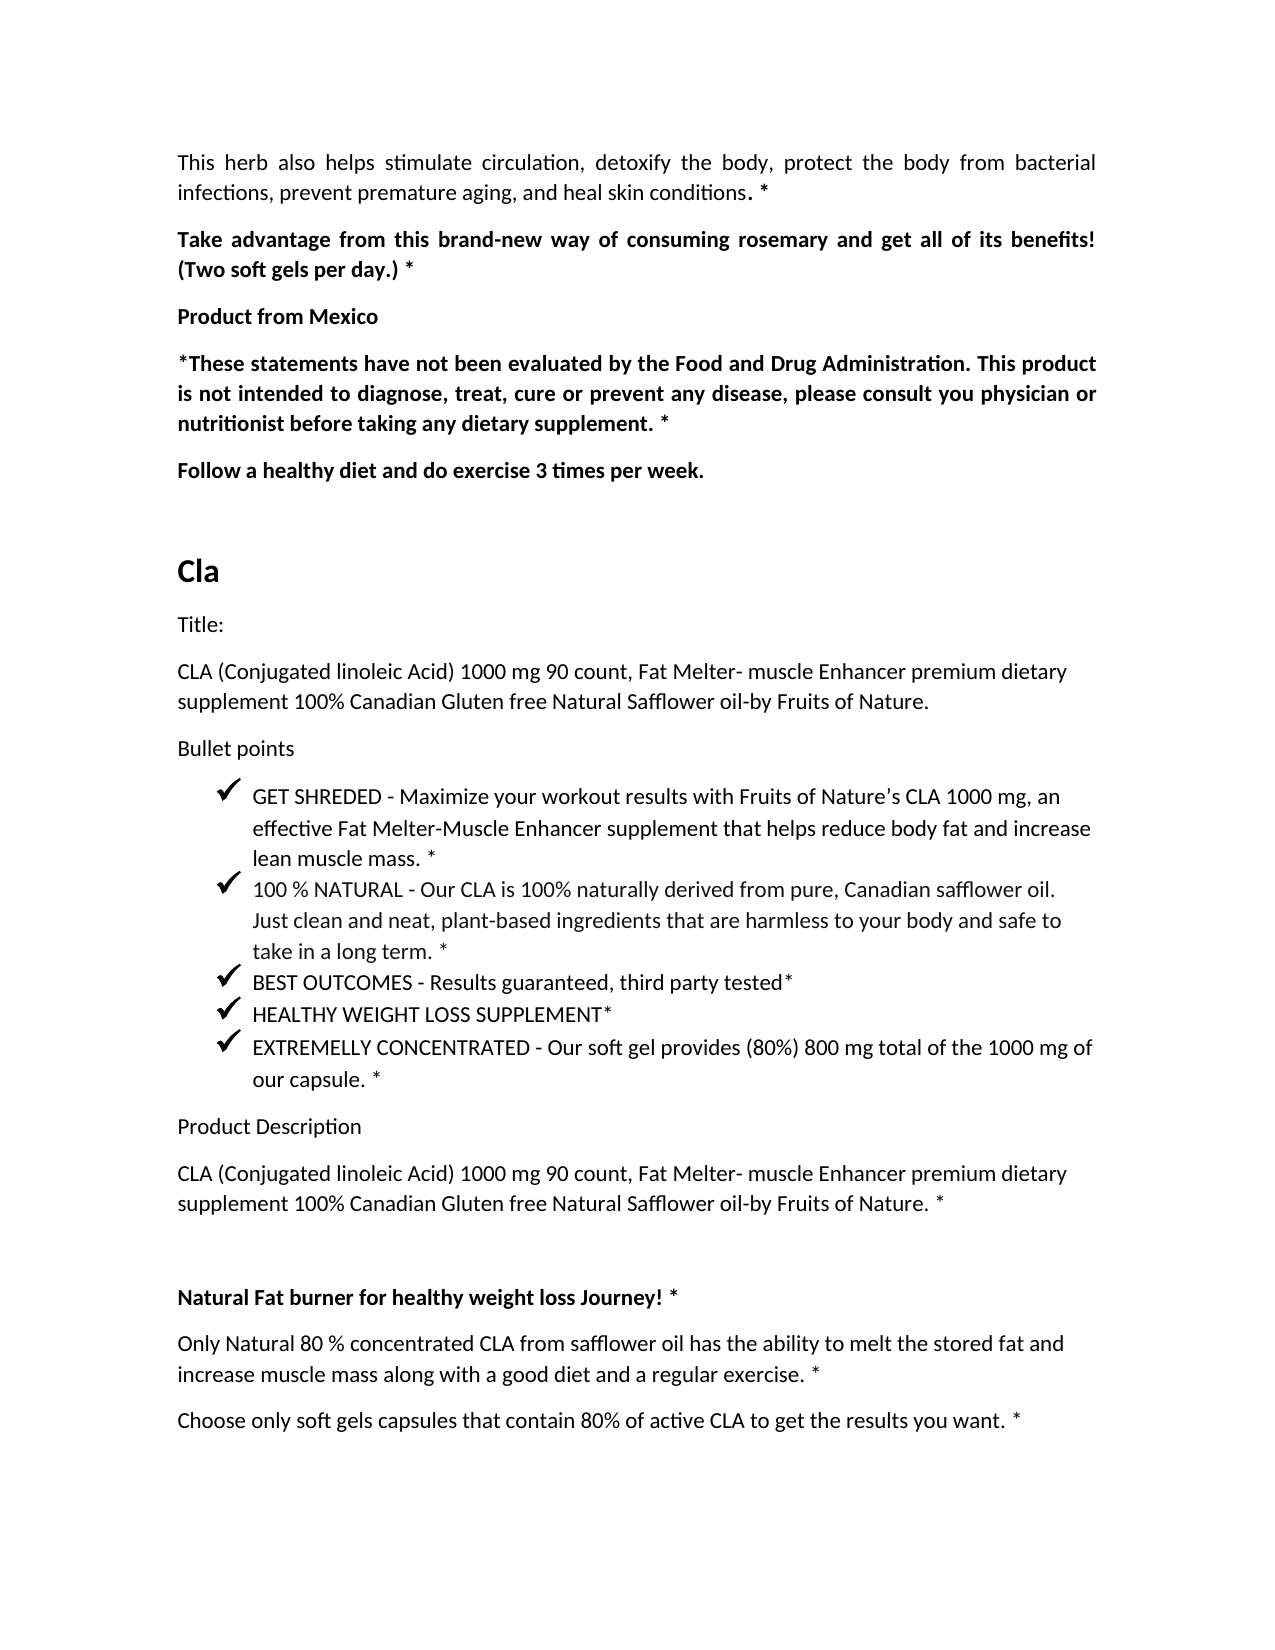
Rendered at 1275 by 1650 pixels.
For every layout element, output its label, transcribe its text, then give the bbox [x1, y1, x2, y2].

list EXTREMELLY CONCENTRATED - Our soft gel provides (80%) 800 mg total of the 1000 mg of our capsule. * [215, 1032, 1098, 1093]
text Bullet points [177, 734, 1098, 762]
list GET SHREDED - Maximize your workout results with Fruits of Nature’s CLA 1000 mg, an effective Fat Melter-Muscle Enhancer supplement that helps reduce body fat and increase lean muscle mass. * [215, 781, 1098, 872]
text Cla [177, 550, 1098, 590]
text Take advantage from this brand-new way of consuming rosemary and get all of its benefits! (Two soft gels per day.) * [177, 225, 1098, 283]
list BEST OUTCOMES - Results guaranteed, third party tested* [215, 967, 1098, 997]
text Product Description [177, 1112, 1098, 1140]
text *These statements have not been evaluated by the Food and Drug Administration. This product is not intended to diagnose, treat, cure or prevent any disease, please consult you physician or nutritionist before taking any dietary supplement. * [177, 349, 1098, 437]
text Choose only soft gels capsules that contain 80% of active CLA to get the results you want. * [177, 1407, 1098, 1434]
text Only Natural 80 % concentrated CLA from safflower oil has the ability to melt the stored fat and increase muscle mass along with a good diet and a regular exercise. * [177, 1329, 1098, 1388]
text CLA (Conjugated linoleic Acid) 1000 mg 90 count, Fat Melter- muscle Enhancer premium dietary supplement 100% Canadian Gluten free Natural Safflower oil-by Fruits of Nature. [177, 657, 1098, 715]
text Product from Mexico [177, 302, 1098, 330]
text Follow a healthy diet and do exercise 3 times per week. [177, 456, 1098, 484]
text Title: [177, 610, 1098, 638]
text CLA (Conjugated linoleic Acid) 1000 mg 90 count, Fat Melter- muscle Enhancer premium dietary supplement 100% Canadian Gluten free Natural Safflower oil-by Fruits of Nature. * [177, 1159, 1098, 1217]
text Natural Fat burner for healthy weight loss Journey! * [177, 1283, 1098, 1311]
list 100 % NATURAL - Our CLA is 100% naturally derived from pure, Canadian safflower oil. Just clean and neat, plant-based ingredients that are harmless to your body and safe to take in a long term. * [215, 874, 1098, 965]
list HEALTHY WEIGHT LOSS SUPPLEMENT* [215, 1000, 1098, 1030]
text This herb also helps stimulate circulation, detoxify the body, protect the body from bacterial infections, prevent premature aging, and heal skin conditions. * [177, 148, 1098, 206]
